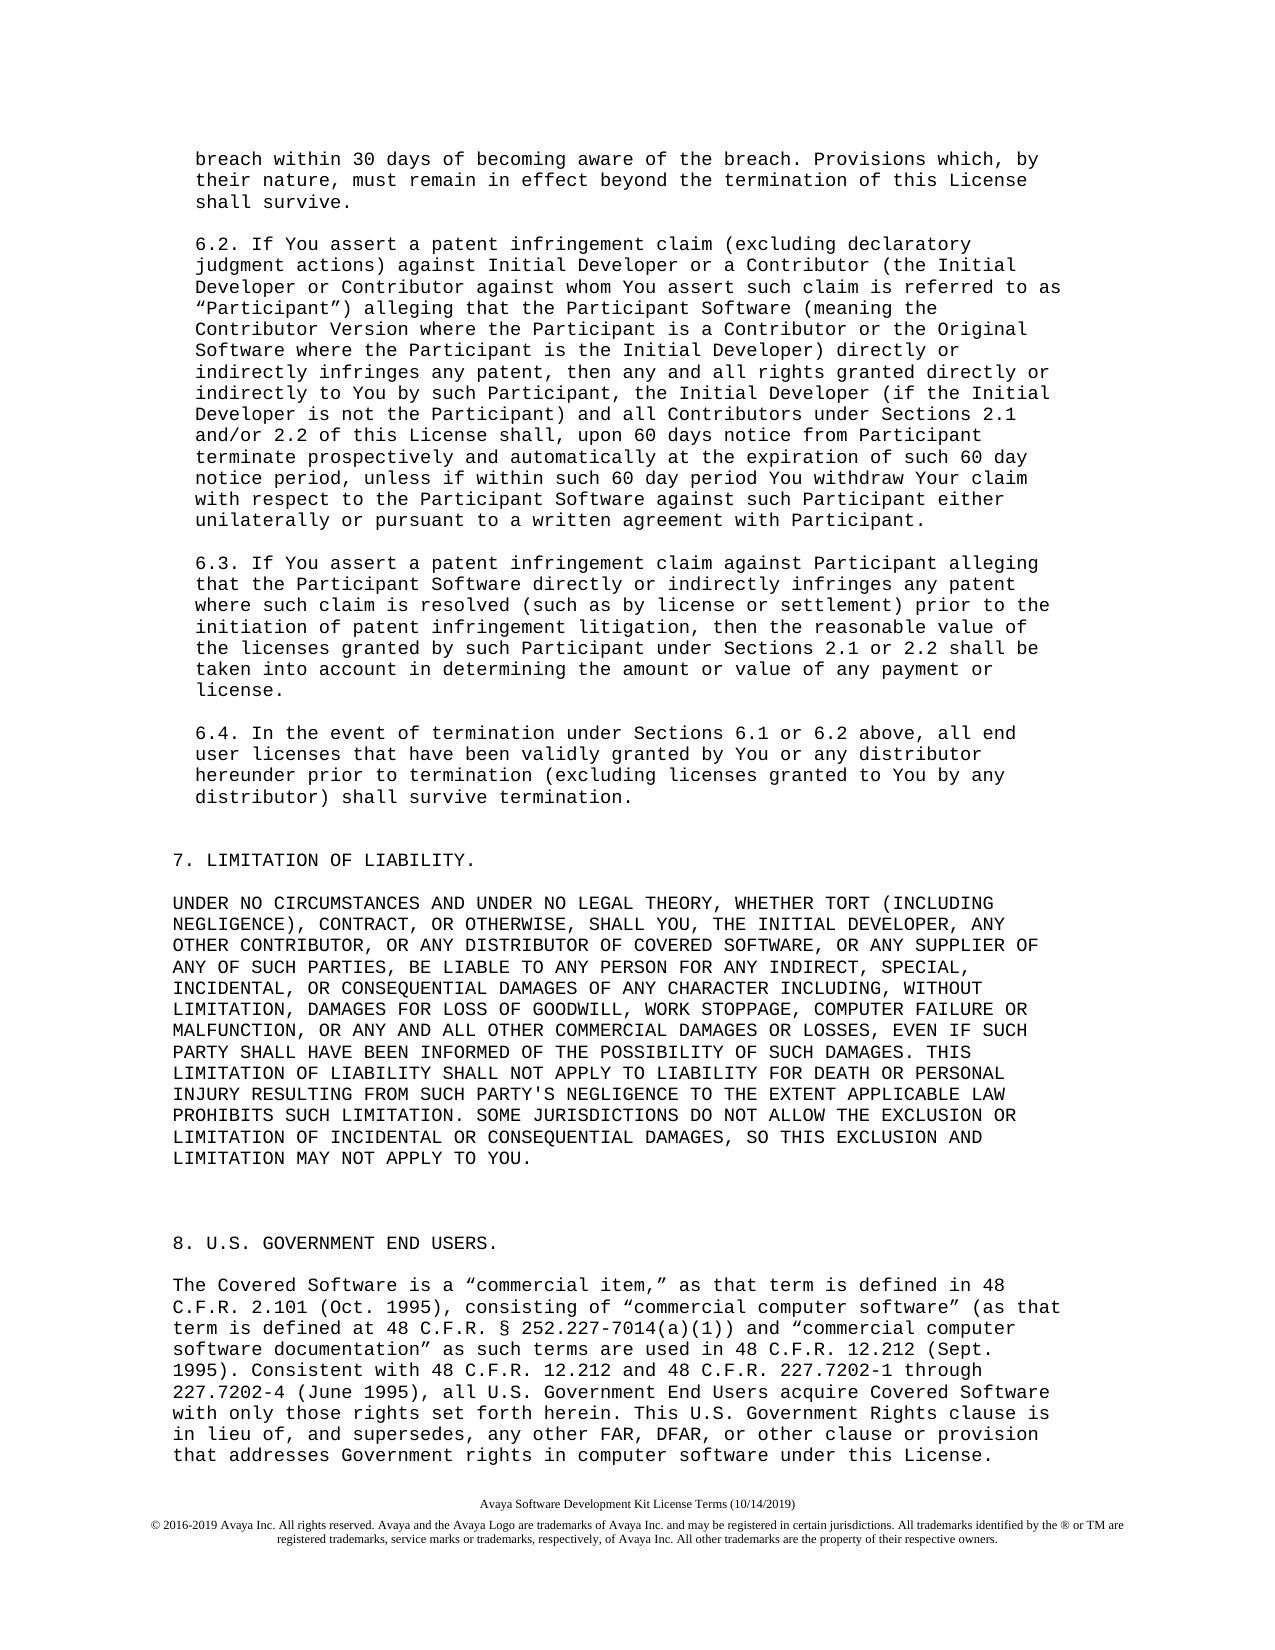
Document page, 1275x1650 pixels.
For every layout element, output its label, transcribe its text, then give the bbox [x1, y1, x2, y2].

text “Participant”) alleging that the Participant Software (meaning the [150, 299, 1125, 320]
text unilaterally or pursuant to a written agreement with Participant. [150, 511, 1125, 532]
text distributor) shall survive termination. [150, 787, 1125, 809]
text that the Participant Software directly or indirectly infringes any patent [150, 575, 1125, 596]
text 6.3. If You assert a patent infringement claim against Participant alleging [150, 554, 1125, 575]
text LIMITATION OF INCIDENTAL OR CONSEQUENTIAL DAMAGES, SO THIS EXCLUSION AND [150, 1127, 1125, 1149]
text 6.4. In the event of termination under Sections 6.1 or 6.2 above, all end [150, 724, 1125, 745]
text indirectly to You by such Participant, the Initial Developer (if the Initial [150, 384, 1125, 405]
text indirectly infringes any patent, then any and all rights granted directly or [150, 362, 1125, 384]
text in lieu of, and supersedes, any other FAR, DFAR, or other clause or provision [150, 1425, 1125, 1446]
text 6.2. If You assert a patent infringement claim (excluding declaratory [150, 235, 1125, 256]
text 227.7202-4 (June 1995), all U.S. Government End Users acquire Covered Software [150, 1382, 1125, 1404]
text Software where the Participant is the Initial Developer) directly or [150, 341, 1125, 362]
text with only those rights set forth herein. This U.S. Government Rights clause is [150, 1404, 1125, 1425]
text Contributor Version where the Participant is a Contributor or the Original [150, 320, 1125, 341]
text C.F.R. 2.101 (Oct. 1995), consisting of “commercial computer software” (as that [150, 1297, 1125, 1319]
text shall survive. [150, 192, 1125, 214]
text the licenses granted by such Participant under Sections 2.1 or 2.2 shall be [150, 639, 1125, 660]
text The Covered Software is a “commercial item,” as that term is defined in 48 [150, 1276, 1125, 1297]
text 8. U.S. GOVERNMENT END USERS. [150, 1234, 1125, 1255]
text license. [150, 681, 1125, 702]
text Developer or Contributor against whom You assert such claim is referred to as [150, 277, 1125, 299]
text taken into account in determining the amount or value of any payment or [150, 660, 1125, 681]
text 1995). Consistent with 48 C.F.R. 12.212 and 48 C.F.R. 227.7202-1 through [150, 1361, 1125, 1382]
text hereunder prior to termination (excluding licenses granted to You by any [150, 766, 1125, 787]
text PARTY SHALL HAVE BEEN INFORMED OF THE POSSIBILITY OF SUCH DAMAGES. THIS [150, 1042, 1125, 1064]
text notice period, unless if within such 60 day period You withdraw Your claim [150, 469, 1125, 490]
text LIMITATION OF LIABILITY SHALL NOT APPLY TO LIABILITY FOR DEATH OR PERSONAL [150, 1064, 1125, 1085]
text NEGLIGENCE), CONTRACT, OR OTHERWISE, SHALL YOU, THE INITIAL DEVELOPER, ANY [150, 915, 1125, 936]
text breach within 30 days of becoming aware of the breach. Provisions which, by [150, 150, 1125, 171]
text with respect to the Participant Software against such Participant either [150, 490, 1125, 511]
text LIMITATION, DAMAGES FOR LOSS OF GOODWILL, WORK STOPPAGE, COMPUTER FAILURE OR [150, 1000, 1125, 1021]
text software documentation” as such terms are used in 48 C.F.R. 12.212 (Sept. [150, 1340, 1125, 1361]
text 7. LIMITATION OF LIABILITY. [150, 851, 1125, 872]
text INJURY RESULTING FROM SUCH PARTY'S NEGLIGENCE TO THE EXTENT APPLICABLE LAW [150, 1085, 1125, 1106]
text where such claim is resolved (such as by license or settlement) prior to the [150, 596, 1125, 617]
text ANY OF SUCH PARTIES, BE LIABLE TO ANY PERSON FOR ANY INDIRECT, SPECIAL, [150, 957, 1125, 979]
text MALFUNCTION, OR ANY AND ALL OTHER COMMERCIAL DAMAGES OR LOSSES, EVEN IF SUCH [150, 1021, 1125, 1042]
text OTHER CONTRIBUTOR, OR ANY DISTRIBUTOR OF COVERED SOFTWARE, OR ANY SUPPLIER OF [150, 936, 1125, 957]
text that addresses Government rights in computer software under this License. [150, 1446, 1125, 1467]
text terminate prospectively and automatically at the expiration of such 60 day [150, 447, 1125, 469]
text and/or 2.2 of this License shall, upon 60 days notice from Participant [150, 426, 1125, 447]
text their nature, must remain in effect beyond the termination of this License [150, 171, 1125, 192]
text initiation of patent infringement litigation, then the reasonable value of [150, 617, 1125, 639]
text term is defined at 48 C.F.R. § 252.227-7014(a)(1)) and “commercial computer [150, 1319, 1125, 1340]
text LIMITATION MAY NOT APPLY TO YOU. [150, 1149, 1125, 1170]
text INCIDENTAL, OR CONSEQUENTIAL DAMAGES OF ANY CHARACTER INCLUDING, WITHOUT [150, 979, 1125, 1000]
text judgment actions) against Initial Developer or a Contributor (the Initial [150, 256, 1125, 277]
text Developer is not the Participant) and all Contributors under Sections 2.1 [150, 405, 1125, 426]
text PROHIBITS SUCH LIMITATION. SOME JURISDICTIONS DO NOT ALLOW THE EXCLUSION OR [150, 1106, 1125, 1127]
text user licenses that have been validly granted by You or any distributor [150, 745, 1125, 766]
text UNDER NO CIRCUMSTANCES AND UNDER NO LEGAL THEORY, WHETHER TORT (INCLUDING [150, 894, 1125, 915]
